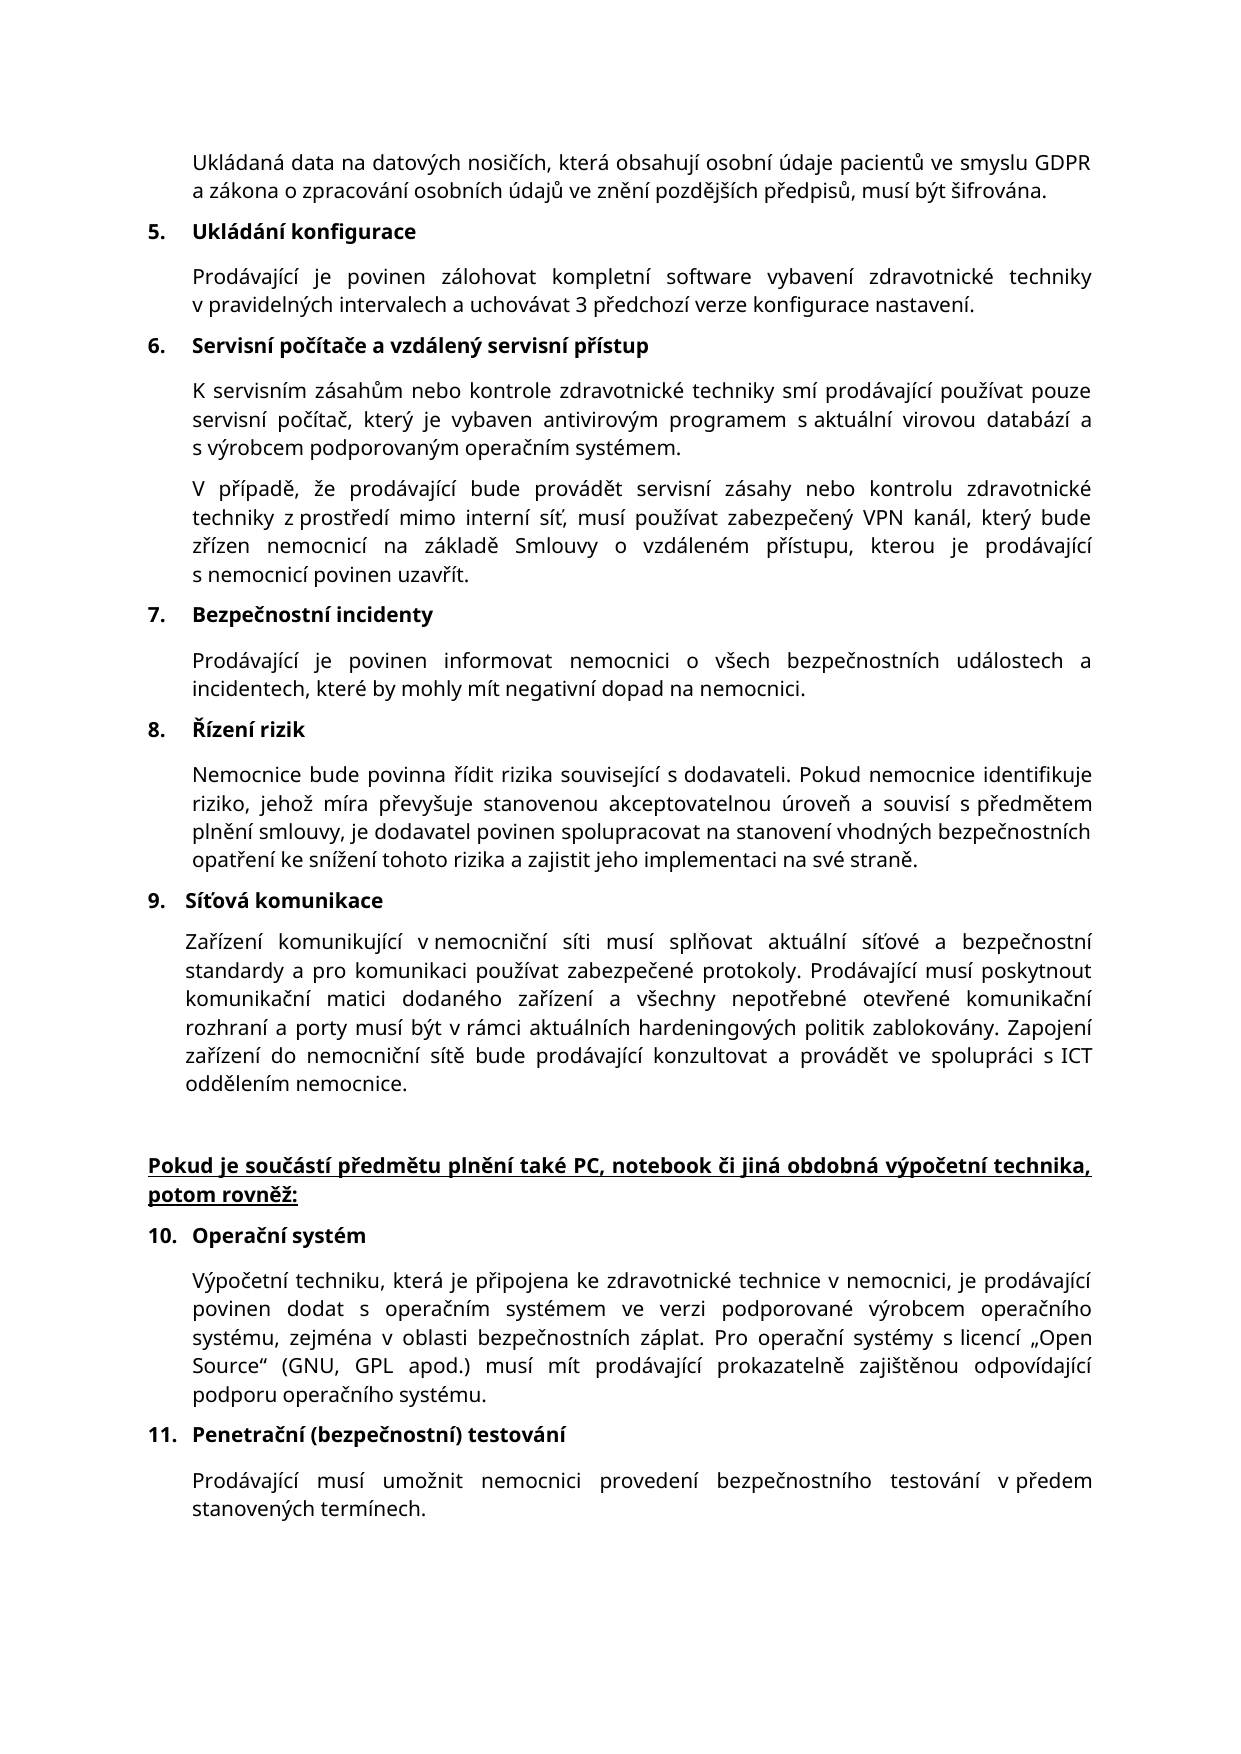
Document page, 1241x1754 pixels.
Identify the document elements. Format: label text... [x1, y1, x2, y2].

text Pokud je součástí předmětu plnění také PC, notebook či jiná obdobná výpočetní technika, potom rovněž: [148, 1151, 1093, 1208]
list Bezpečnostní incidenty [148, 601, 1093, 629]
list Síťová komunikace [148, 886, 1093, 915]
text K servisním zásahům nebo kontrole zdravotnické techniky smí prodávající používat pouze servisní počítač, který je vybaven antivirovým programem s aktuální virovou databází a s výrobcem podporovaným operačním systémem. [192, 377, 1093, 462]
list Řízení rizik [148, 715, 1093, 743]
list Ukládání konfigurace [148, 217, 1093, 245]
text Prodávající musí umožnit nemocnici provedení bezpečnostního testování v předem stanovených termínech. [192, 1466, 1093, 1523]
text Výpočetní techniku, která je připojena ke zdravotnické technice v nemocnici, je prodávající povinen dodat s operačním systémem ve verzi podporované výrobcem operačního systému, zejména v oblasti bezpečnostních záplat. Pro operační systémy s licencí „Open Source“ (GNU, GPL apod.) musí mít prodávající prokazatelně zajištěnou odpovídající podporu operačního systému. [192, 1266, 1093, 1408]
list Servisní počítače a vzdálený servisní přístup [148, 331, 1093, 360]
list Penetrační (bezpečnostní) testování [148, 1421, 1093, 1449]
text Prodávající je povinen informovat nemocnici o všech bezpečnostních událostech a incidentech, které by mohly mít negativní dopad na nemocnici. [192, 646, 1093, 703]
text Ukládaná data na datových nosičích, která obsahují osobní údaje pacientů ve smyslu GDPR a zákona o zpracování osobních údajů ve znění pozdějších předpisů, musí být šifrována. [192, 148, 1093, 204]
list Operační systém [148, 1221, 1093, 1249]
text Nemocnice bude povinna řídit rizika související s dodavateli. Pokud nemocnice identifikuje riziko, jehož míra převyšuje stanovenou akceptovatelnou úroveň a souvisí s předmětem plnění smlouvy, je dodavatel povinen spolupracovat na stanovení vhodných bezpečnostních opatření ke snížení tohoto rizika a zajistit jeho implementaci na své straně. [192, 760, 1093, 874]
text Zařízení komunikující v nemocniční síti musí splňovat aktuální síťové a bezpečnostní standardy a pro komunikaci používat zabezpečené protokoly. Prodávající musí poskytnout komunikační matici dodaného zařízení a všechny nepotřebné otevřené komunikační rozhraní a porty musí být v rámci aktuálních hardeningových politik zablokovány. Zapojení zařízení do nemocniční sítě bude prodávající konzultovat a provádět ve spolupráci s ICT oddělením nemocnice. [185, 927, 1093, 1098]
text Prodávající je povinen zálohovat kompletní software vybavení zdravotnické techniky v pravidelných intervalech a uchovávat 3 předchozí verze konfigurace nastavení. [192, 262, 1093, 319]
text V případě, že prodávající bude provádět servisní zásahy nebo kontrolu zdravotnické techniky z prostředí mimo interní síť, musí používat zabezpečený VPN kanál, který bude zřízen nemocnicí na základě Smlouvy o vzdáleném přístupu, kterou je prodávající s nemocnicí povinen uzavřít. [192, 474, 1093, 588]
